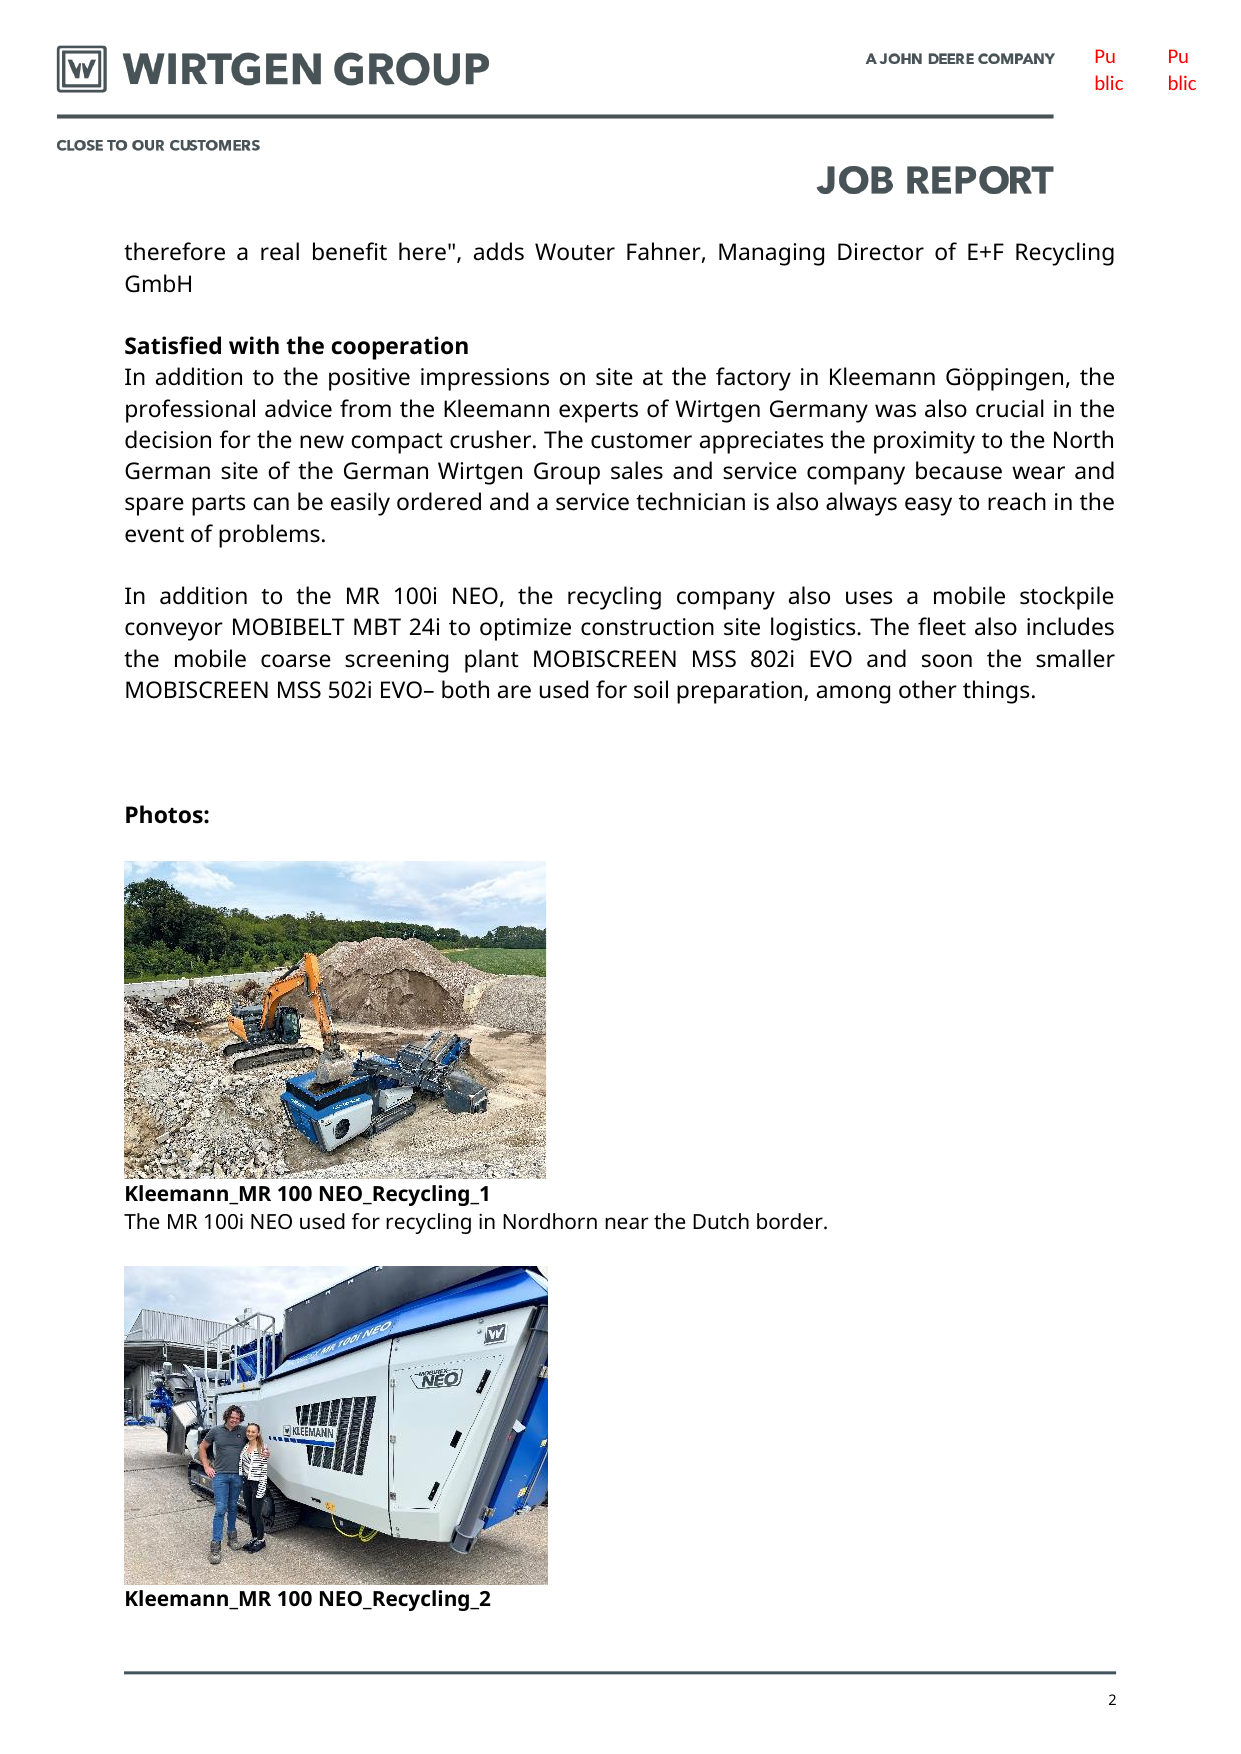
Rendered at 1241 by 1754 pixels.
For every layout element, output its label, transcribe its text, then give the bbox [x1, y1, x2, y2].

picture [53, 45, 1064, 199]
picture [124, 861, 547, 1179]
text In addition to the MR 100i NEO, the recycling company also uses a mobile stockpile conveyor MOBIBELT MBT 24i to optimize construction site logistics. The fleet also includes the mobile coarse screening plant MOBISCREEN MSS 802i EVO and soon the smaller MOBISCREEN MSS 502i EVO– both are used for soil preparation, among other things. [124, 580, 1116, 705]
text In addition to the positive impressions on site at the factory in Kleemann Göppingen, the professional advice from the Kleemann experts of Wirtgen Germany was also crucial in the decision for the new compact crusher. The customer appreciates the proximity to the North German site of the German Wirtgen Group sales and service company because wear and spare parts can be easily ordered and a service technician is also always easy to reach in the event of problems. [124, 361, 1116, 549]
text The MR 100i NEO used for recycling in Nordhorn near the Dutch border. [124, 1207, 1116, 1236]
text Photos: [124, 799, 1116, 830]
text Kleemann_MR 100 NEO_Recycling_1 [124, 1179, 1116, 1207]
picture [124, 1266, 548, 1585]
text Satisfied with the cooperation [124, 330, 1116, 361]
text Kleemann_MR 100 NEO_Recycling_2 [124, 1584, 1116, 1613]
